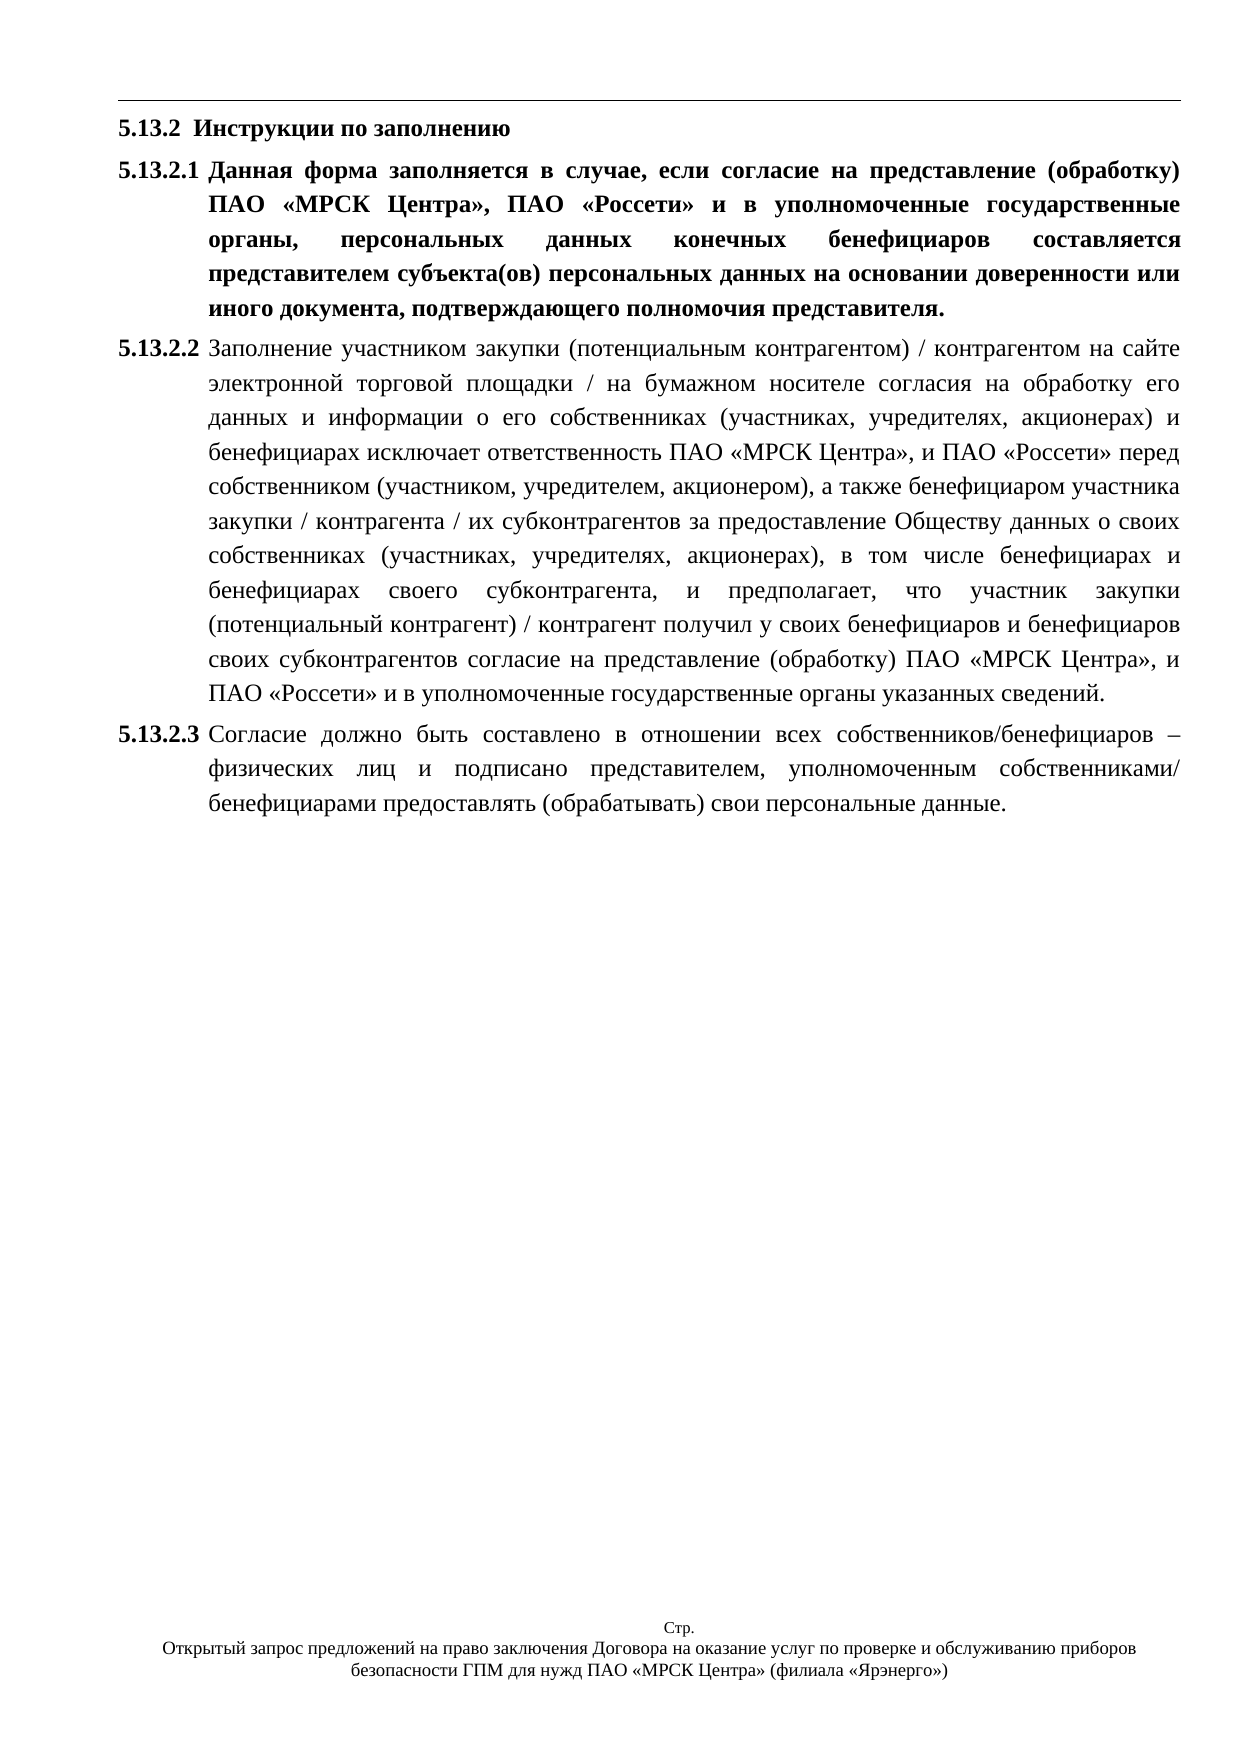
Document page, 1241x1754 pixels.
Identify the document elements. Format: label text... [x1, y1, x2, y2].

list Данная форма заполняется в случае, если согласие на представление (обработку) ПАО «МРСК Центра», ПАО «Россети» и в уполномоченные государственные органы, персональных данных конечных бенефициаров составляется представителем субъекта(ов) персональных данных на основании доверенности или иного документа, подтверждающего полномочия представителя. [118, 155, 1181, 321]
subtitle Инструкции по заполнению [118, 113, 1181, 142]
list Заполнение участником закупки (потенциальным контрагентом) / контрагентом на сайте электронной торговой площадки / на бумажном носителе согласия на обработку его данных и информации о его собственниках (участниках, учредителях, акционерах) и бенефициарах исключает ответственность ПАО «МРСК Центра», и ПАО «Россети» перед собственником (участником, учредителем, акционером), а также бенефициаром участника закупки / контрагента / их субконтрагентов за предоставление Обществу данных о своих собственниках (участниках, учредителях, акционерах), в том числе бенефициарах и бенефициарах своего субконтрагента, и предполагает, что участник закупки (потенциальный контрагент) / контрагент получил у своих бенефициаров и бенефициаров своих субконтрагентов согласие на представление (обработку) ПАО «МРСК Центра», и ПАО «Россети» и в уполномоченные государственные органы указанных сведений. [118, 333, 1181, 707]
list Согласие должно быть составлено в отношении всех собственников/бенефициаров – физических лиц и подписано представителем, уполномоченным собственниками/ бенефициарами предоставлять (обрабатывать) свои персональные данные. [118, 719, 1181, 817]
